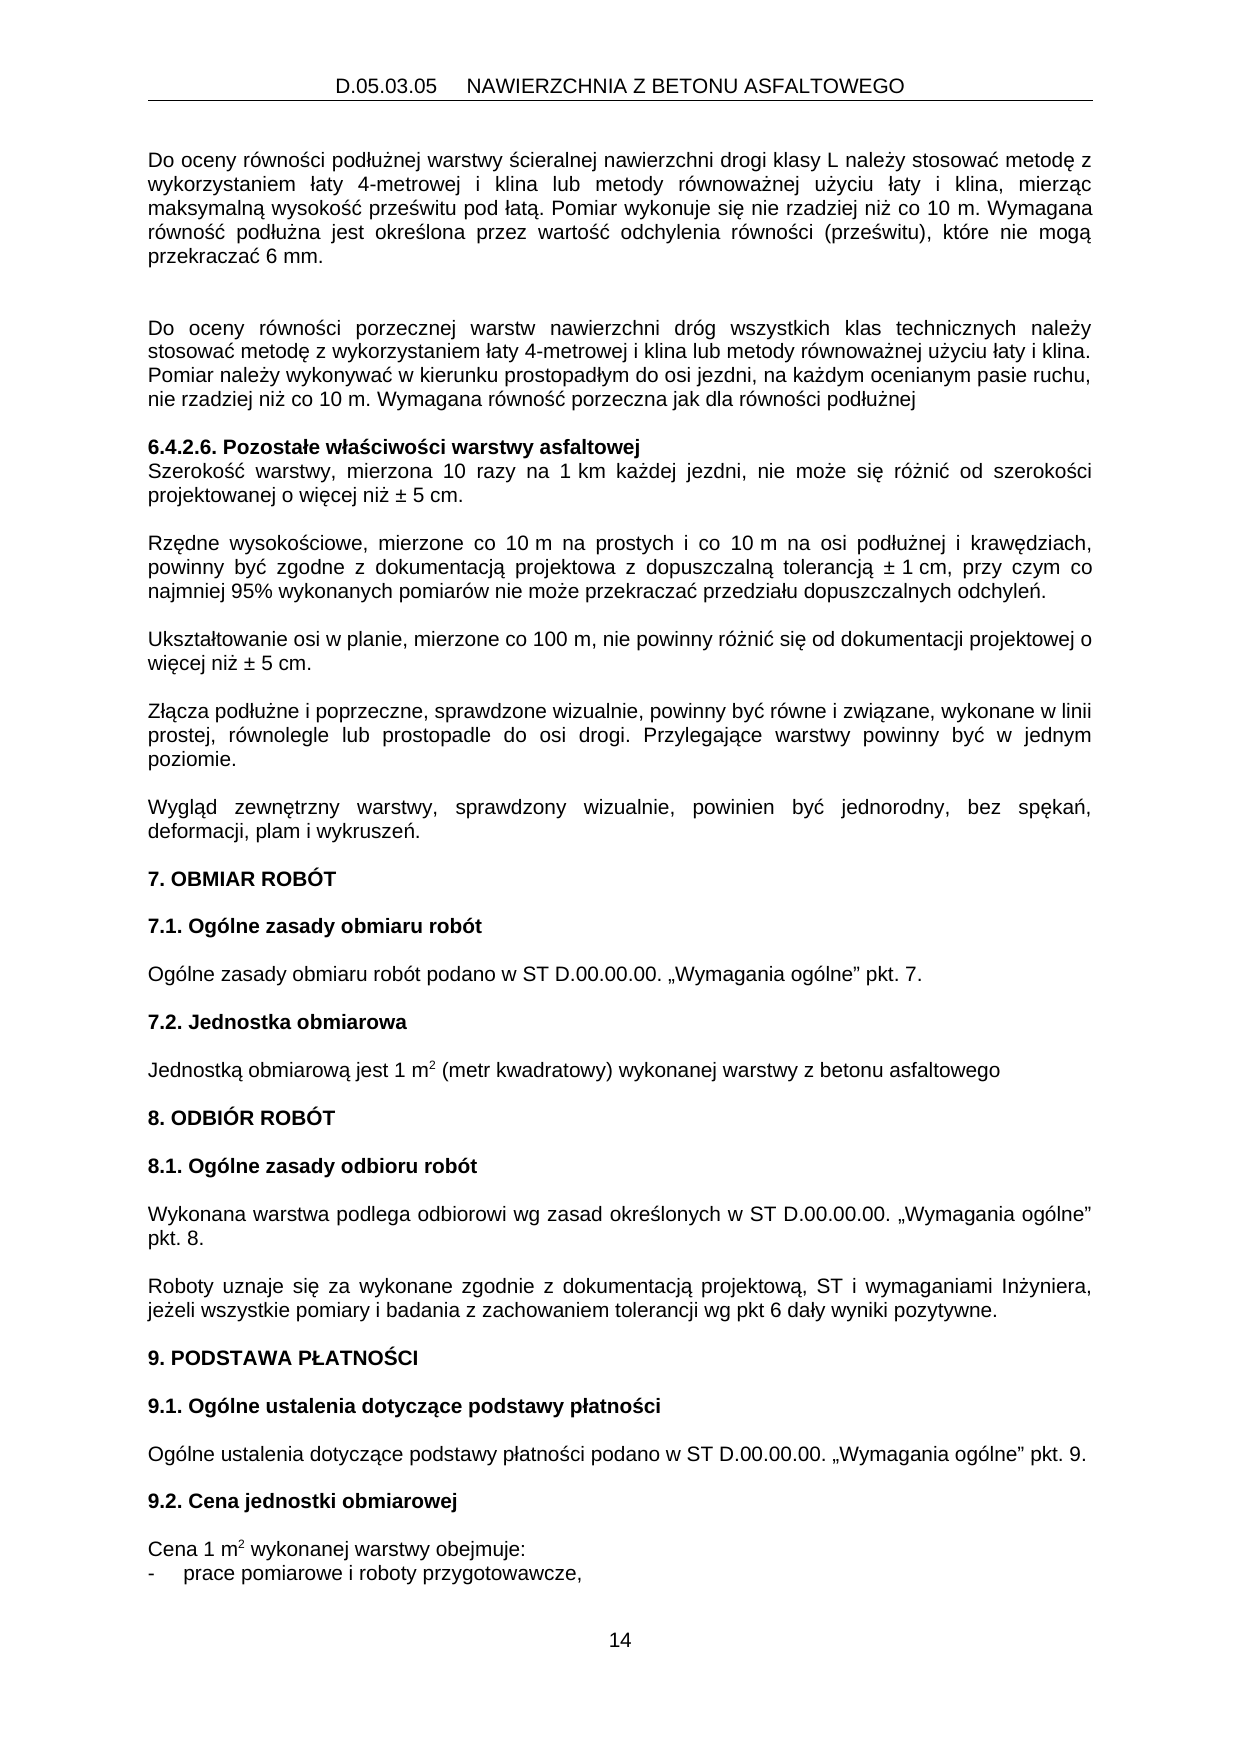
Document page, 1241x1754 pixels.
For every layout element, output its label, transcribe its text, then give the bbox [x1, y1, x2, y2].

text Rzędne wysokościowe, mierzone co 10 m na prostych i co 10 m na osi podłużnej i krawędziach, powinny być zgodne z dokumentacją projektowa z dopuszczalną tolerancją ± 1 cm, przy czym co najmniej 95% wykonanych pomiarów nie może przekraczać przedziału dopuszczalnych odchyleń. [148, 531, 1093, 603]
text Do oceny równości porzecznej warstw nawierzchni dróg wszystkich klas technicznych należy stosować metodę z wykorzystaniem łaty 4-metrowej i klina lub metody równoważnej użyciu łaty i klina. Pomiar należy wykonywać w kierunku prostopadłym do osi jezdni, na każdym ocenianym pasie ruchu, nie rzadziej niż co 10 m. Wymagana równość porzeczna jak dla równości podłużnej [148, 315, 1093, 411]
text 8. ODBIÓR ROBÓT [148, 1106, 1093, 1130]
text Jednostką obmiarową jest 1 m2 (metr kwadratowy) wykonanej warstwy z betonu asfaltowego [148, 1058, 1093, 1082]
text 7.1. Ogólne zasady obmiaru robót [148, 914, 1093, 938]
text Do oceny równości podłużnej warstwy ścieralnej nawierzchni drogi klasy L należy stosować metodę z wykorzystaniem łaty 4-metrowej i klina lub metody równoważnej użyciu łaty i klina, mierząc maksymalną wysokość prześwitu pod łatą. Pomiar wykonuje się nie rzadziej niż co 10 m. Wymagana równość podłużna jest określona przez wartość odchylenia równości (prześwitu), które nie mogą przekraczać 6 mm. [148, 148, 1093, 267]
text 9.1. Ogólne ustalenia dotyczące podstawy płatności [148, 1393, 1093, 1417]
text Roboty uznaje się za wykonane zgodnie z dokumentacją projektową, ST i wymaganiami Inżyniera, jeżeli wszystkie pomiary i badania z zachowaniem tolerancji wg pkt 6 dały wyniki pozytywne. [148, 1274, 1093, 1322]
text 7.2. Jednostka obmiarowa [148, 1010, 1093, 1034]
text 8.1. Ogólne zasady odbioru robót [148, 1154, 1093, 1178]
text Ogólne ustalenia dotyczące podstawy płatności podano w ST D.00.00.00. „Wymagania ogólne” pkt. 9. [148, 1441, 1093, 1465]
text 9.2. Cena jednostki obmiarowej [148, 1489, 1093, 1513]
text 6.4.2.6. Pozostałe właściwości warstwy asfaltowej [148, 435, 1093, 459]
text Złącza podłużne i poprzeczne, sprawdzone wizualnie, powinny być równe i związane, wykonane w linii prostej, równolegle lub prostopadle do osi drogi. Przylegające warstwy powinny być w jednym poziomie. [148, 699, 1093, 771]
text Ogólne zasady obmiaru robót podano w ST D.00.00.00. „Wymagania ogólne” pkt. 7. [148, 962, 1093, 986]
text Ukształtowanie osi w planie, mierzone co 100 m, nie powinny różnić się od dokumentacji projektowej o więcej niż ± 5 cm. [148, 627, 1093, 675]
text 9. PODSTAWA PŁATNOŚCI [148, 1346, 1093, 1369]
text Wykonana warstwa podlega odbiorowi wg zasad określonych w ST D.00.00.00. „Wymagania ogólne” pkt. 8. [148, 1202, 1093, 1250]
text Wygląd zewnętrzny warstwy, sprawdzony wizualnie, powinien być jednorodny, bez spękań, deformacji, plam i wykruszeń. [148, 794, 1093, 842]
text Szerokość warstwy, mierzona 10 razy na 1 km każdej jezdni, nie może się różnić od szerokości projektowanej o więcej niż ± 5 cm. [148, 459, 1093, 507]
text Cena 1 m2 wykonanej warstwy obejmuje: [148, 1537, 1093, 1561]
list prace pomiarowe i roboty przygotowawcze, [148, 1561, 1093, 1585]
text 7. OBMIAR ROBÓT [148, 866, 1093, 890]
